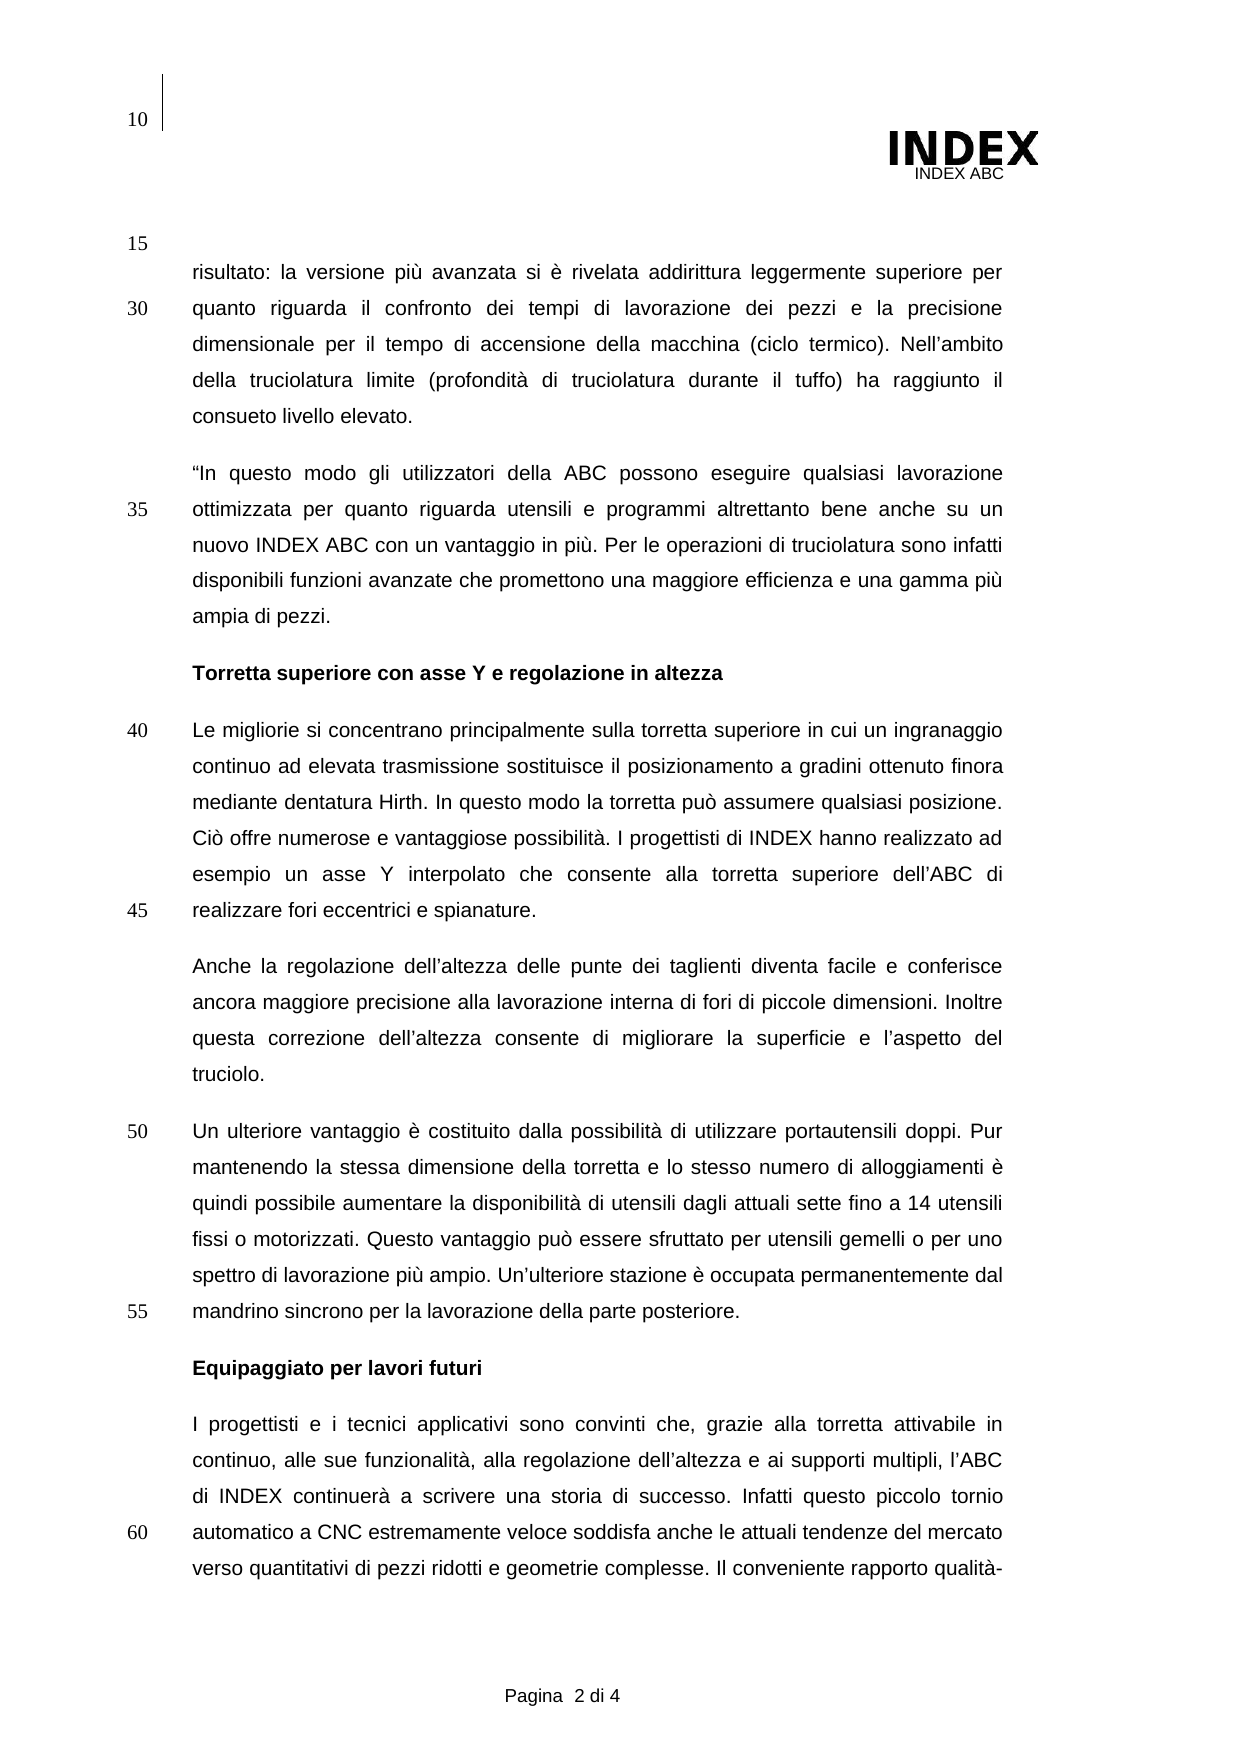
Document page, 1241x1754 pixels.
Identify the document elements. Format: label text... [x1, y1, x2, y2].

text Anche la regolazione dell’altezza delle punte dei taglienti diventa facile e conferisce ancora maggiore precisione alla lavorazione interna di fori di piccole dimensioni. Inoltre questa correzione dell’altezza consente di migliorare la superficie e l’aspetto del truciolo. [192, 954, 1004, 1086]
text Un ulteriore vantaggio è costituito dalla possibilità di utilizzare portautensili doppi. Pur mantenendo la stessa dimensione della torretta e lo stesso numero di alloggiamenti è quindi possibile aumentare la disponibilità di utensili dagli attuali sette fino a 14 utensili fissi o motorizzati. Questo vantaggio può essere sfruttato per utensili gemelli o per uno spettro di lavorazione più ampio. Un’ulteriore stazione è occupata permanentemente dal mandrino sincrono per la lavorazione della parte posteriore. [192, 1119, 1004, 1322]
text Le migliorie si concentrano principalmente sulla torretta superiore in cui un ingranaggio continuo ad elevata trasmissione sostituisce il posizionamento a gradini ottenuto finora mediante dentatura Hirth. In questo modo la torretta può assumere qualsiasi posizione. Ciò offre numerose e vantaggiose possibilità. I progettisti di INDEX hanno realizzato ad esempio un asse Y interpolato che consente alla torretta superiore dell’ABC di realizzare fori eccentrici e spianature. [192, 718, 1004, 921]
text Equipaggiato per lavori futuri [192, 1355, 1004, 1379]
text Torretta superiore con asse Y e regolazione in altezza [192, 661, 1004, 685]
picture [889, 131, 1039, 165]
text “In questo modo gli utilizzatori della ABC possono eseguire qualsiasi lavorazione ottimizzata per quanto riguarda utensili e programmi altrettanto bene anche su un nuovo INDEX ABC con un vantaggio in più. Per le operazioni di truciolatura sono infatti disponibili funzioni avanzate che promettono una maggiore efficienza e una gamma più ampia di pezzi. [192, 461, 1004, 628]
